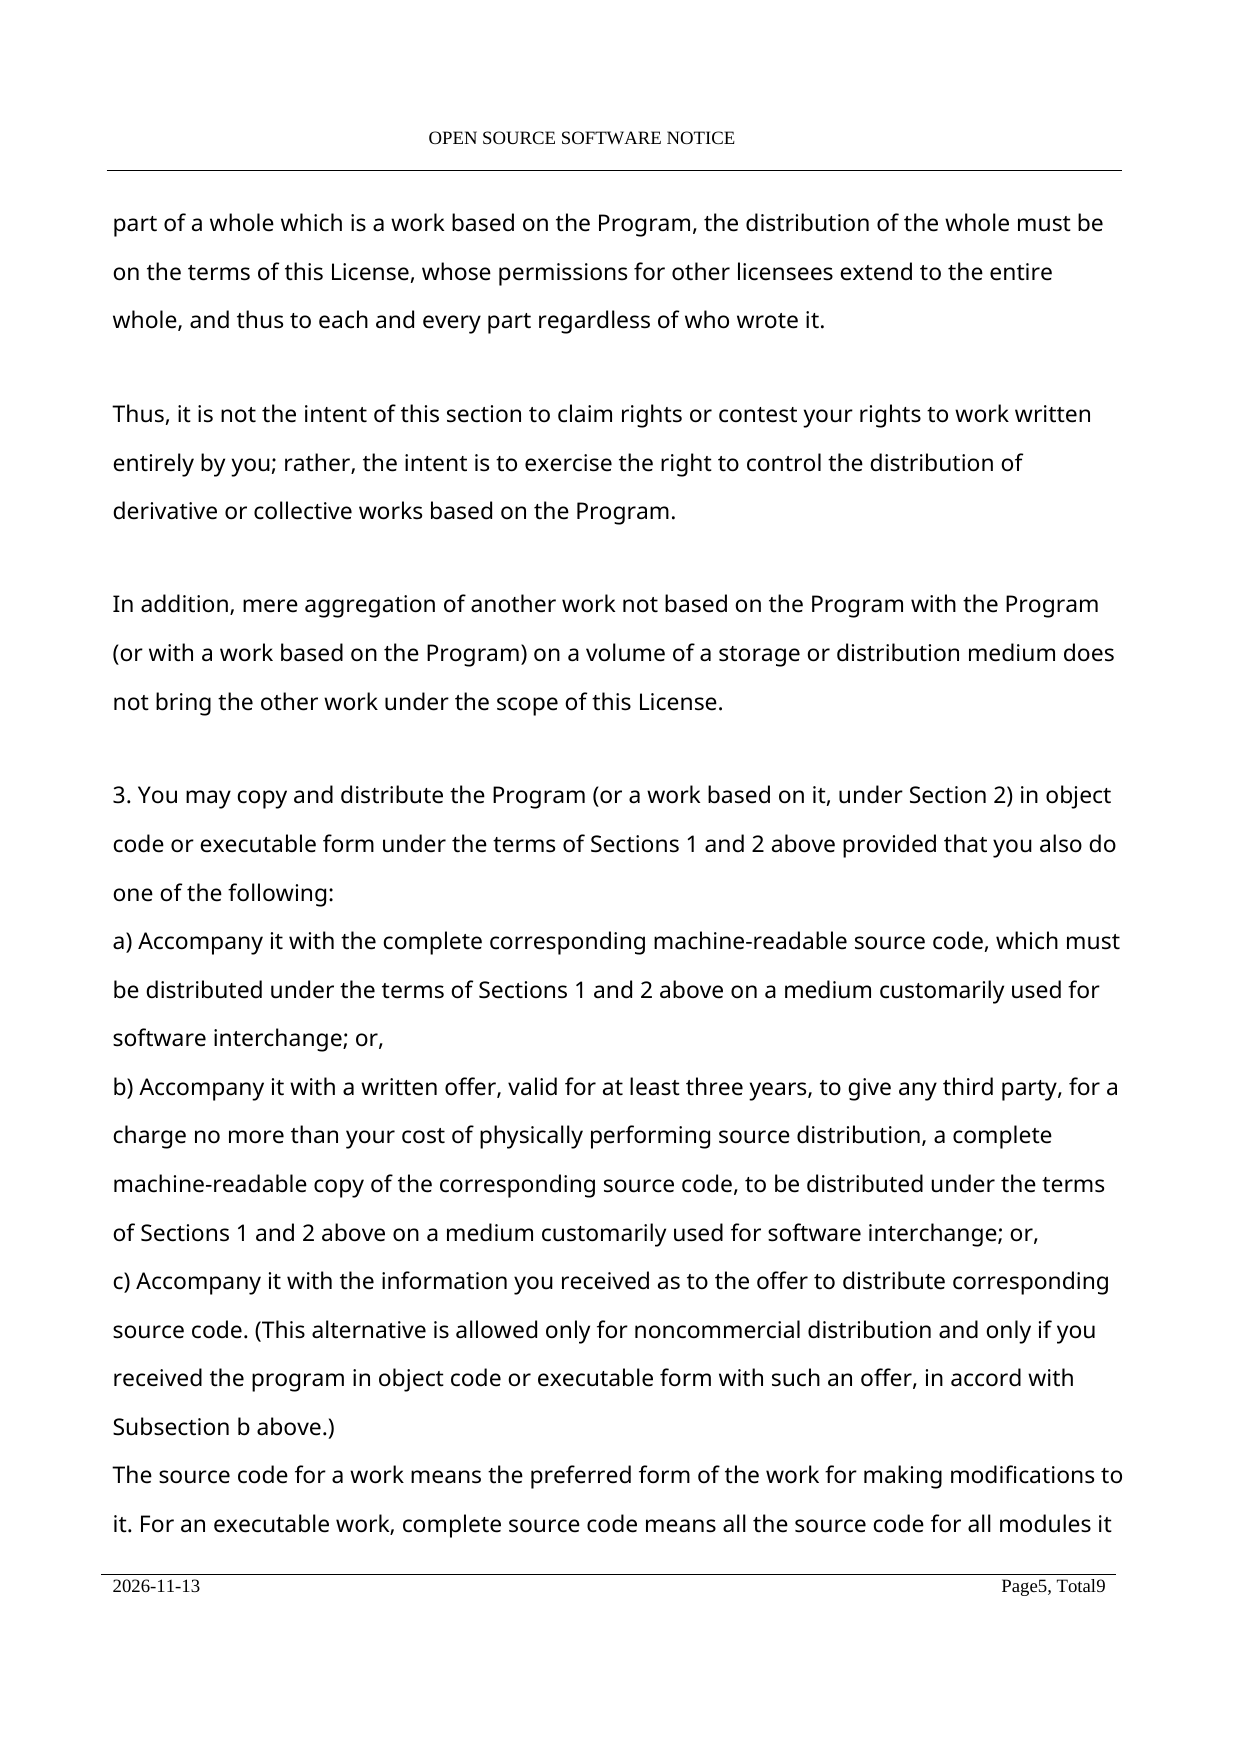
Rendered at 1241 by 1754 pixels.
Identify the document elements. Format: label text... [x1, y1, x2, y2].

text 3. You may copy and distribute the Program (or a work based on it, under Section 2) in object code or executable form under the terms of Sections 1 and 2 above provided that you also do one of the following: [112, 778, 1128, 908]
text b) Accompany it with a written offer, valid for at least three years, to give any third party, for a charge no more than your cost of physically performing source distribution, a complete machine-readable copy of the corresponding source code, to be distributed under the terms of Sections 1 and 2 above on a medium customarily used for software interchange; or, [112, 1070, 1128, 1248]
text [112, 206, 1128, 336]
text a) Accompany it with the complete corresponding machine-readable source code, which must be distributed under the terms of Sections 1 and 2 above on a medium customarily used for software interchange; or, [112, 924, 1128, 1054]
text c) Accompany it with the information you received as to the offer to distribute corresponding source code. (This alternative is allowed only for noncommercial distribution and only if you received the program in object code or executable form with such an offer, in accord with Subsection b above.) [112, 1264, 1128, 1443]
text Thus, it is not the intent of this section to claim rights or contest your rights to work written entirely by you; rather, the intent is to exercise the right to control the distribution of derivative or collective works based on the Program. [112, 397, 1128, 527]
text In addition, mere aggregation of another work not based on the Program with the Program (or with a work based on the Program) on a volume of a storage or distribution medium does not bring the other work under the scope of this License. [112, 588, 1128, 718]
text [112, 1458, 1128, 1540]
